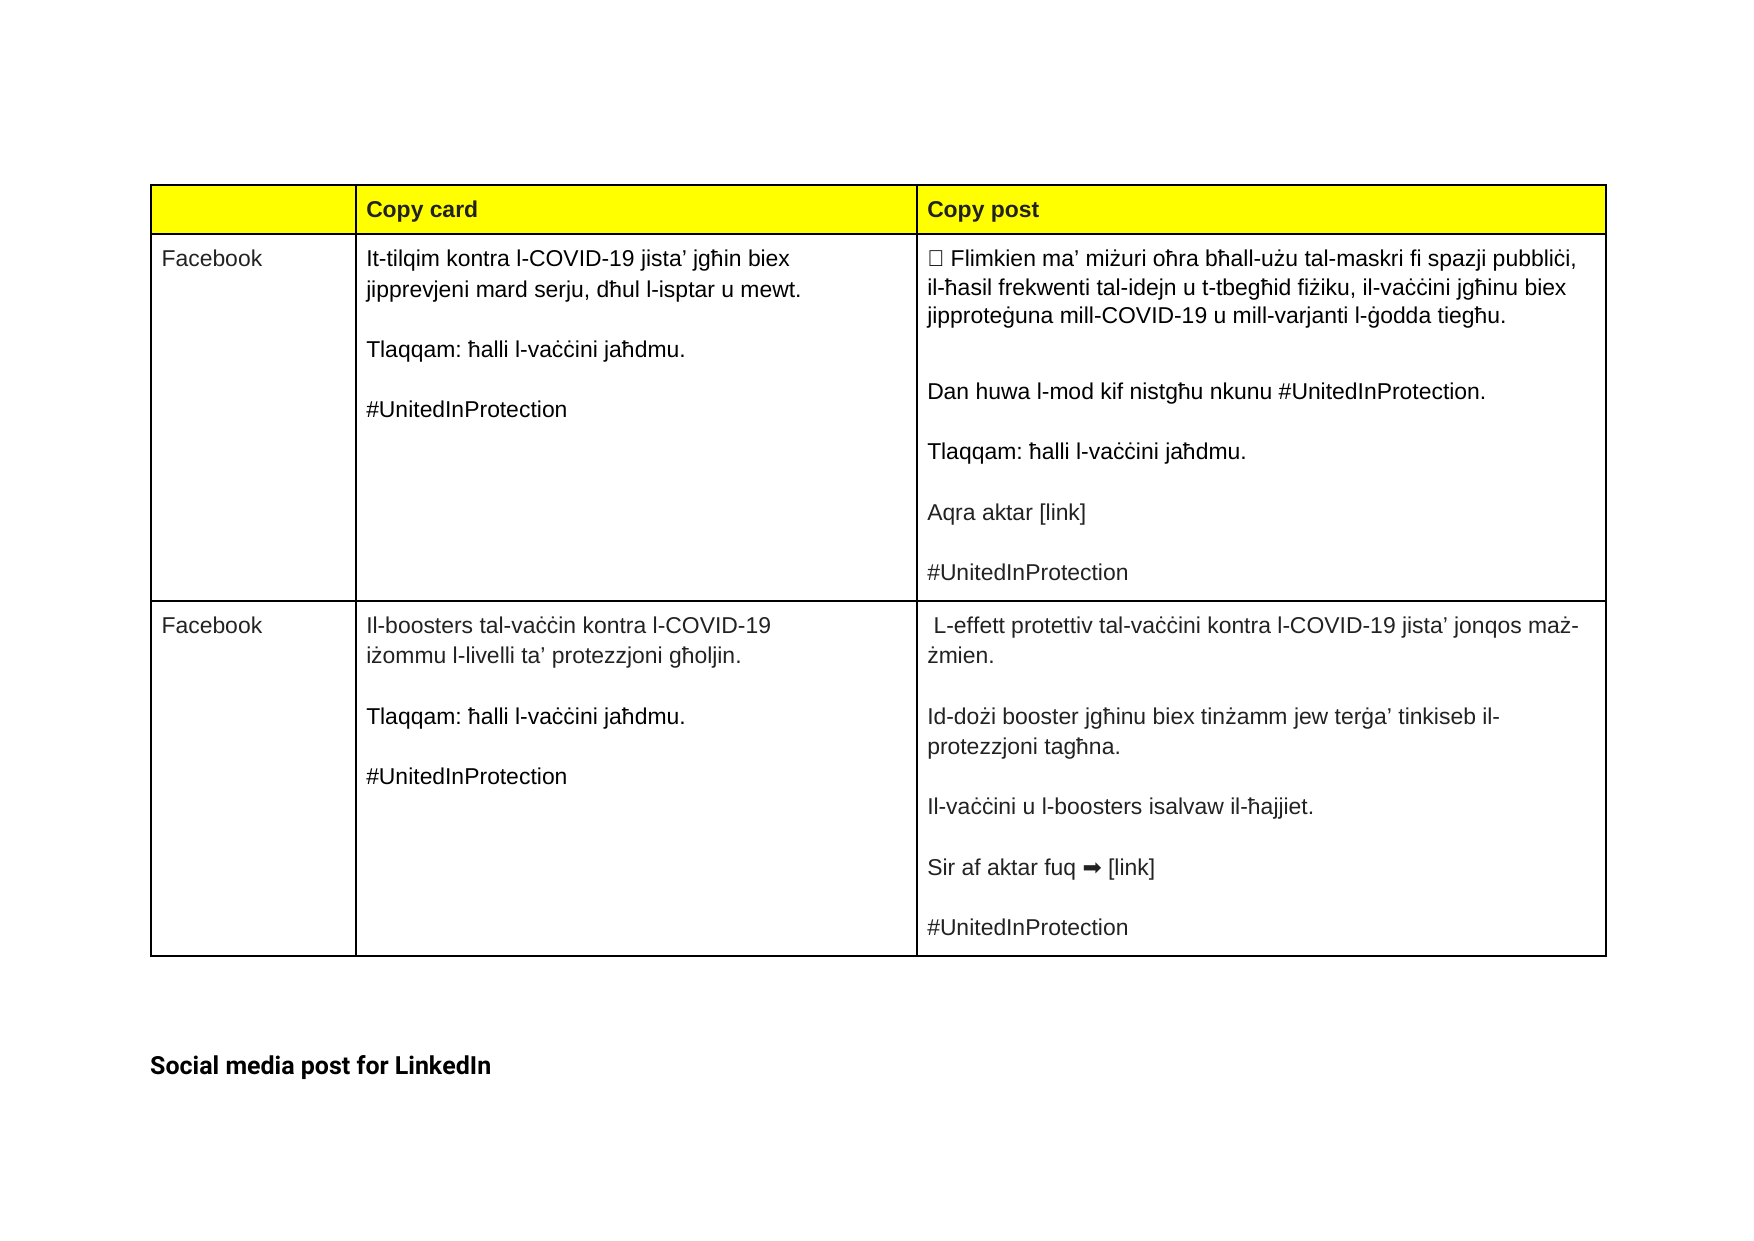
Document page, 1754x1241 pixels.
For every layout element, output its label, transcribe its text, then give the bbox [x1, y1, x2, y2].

table_header Copy post [918, 186, 1605, 233]
table_cell Facebook [152, 235, 355, 599]
table_cell ✅​ Flimkien ma’ miżuri oħra bħall-użu tal-maskri fi spazji pubbliċi, il-ħasil frekwenti tal-idejn u t-tbegħid fiżiku, il-vaċċini jgħinu biex jipproteġuna mill-COVID-19 u mill-varjanti l-ġodda tiegħu. Dan huwa l-mod kif nistgħu nkunu #UnitedInProtection. Tlaqqam: ħalli l-vaċċini jaħdmu. Aqra aktar [link] #UnitedInProtection [918, 235, 1605, 599]
text Social media post for LinkedIn [150, 1052, 1604, 1081]
table_cell L-effett protettiv tal-vaċċini kontra l-COVID-19 jista’ jonqos maż-żmien. Id-dożi booster jgħinu biex tinżamm jew terġa’ tinkiseb il-protezzjoni tagħna. Il-vaċċini u l-boosters isalvaw il-ħajjiet. Sir af aktar fuq ➡️ [link] #UnitedInProtection [918, 602, 1605, 955]
table_header Copy card [357, 186, 916, 233]
table_cell It-tilqim kontra l-COVID-19 jista’ jgħin biex jipprevjeni mard serju, dħul l-isptar u mewt. Tlaqqam: ħalli l-vaċċini jaħdmu. #UnitedInProtection [357, 235, 916, 599]
table_cell Il-boosters tal-vaċċin kontra l-COVID-19 iżommu l-livelli ta’ protezzjoni għoljin. Tlaqqam: ħalli l-vaċċini jaħdmu. #UnitedInProtection [357, 602, 916, 955]
table_cell Facebook [152, 602, 355, 955]
table_header [152, 186, 355, 233]
